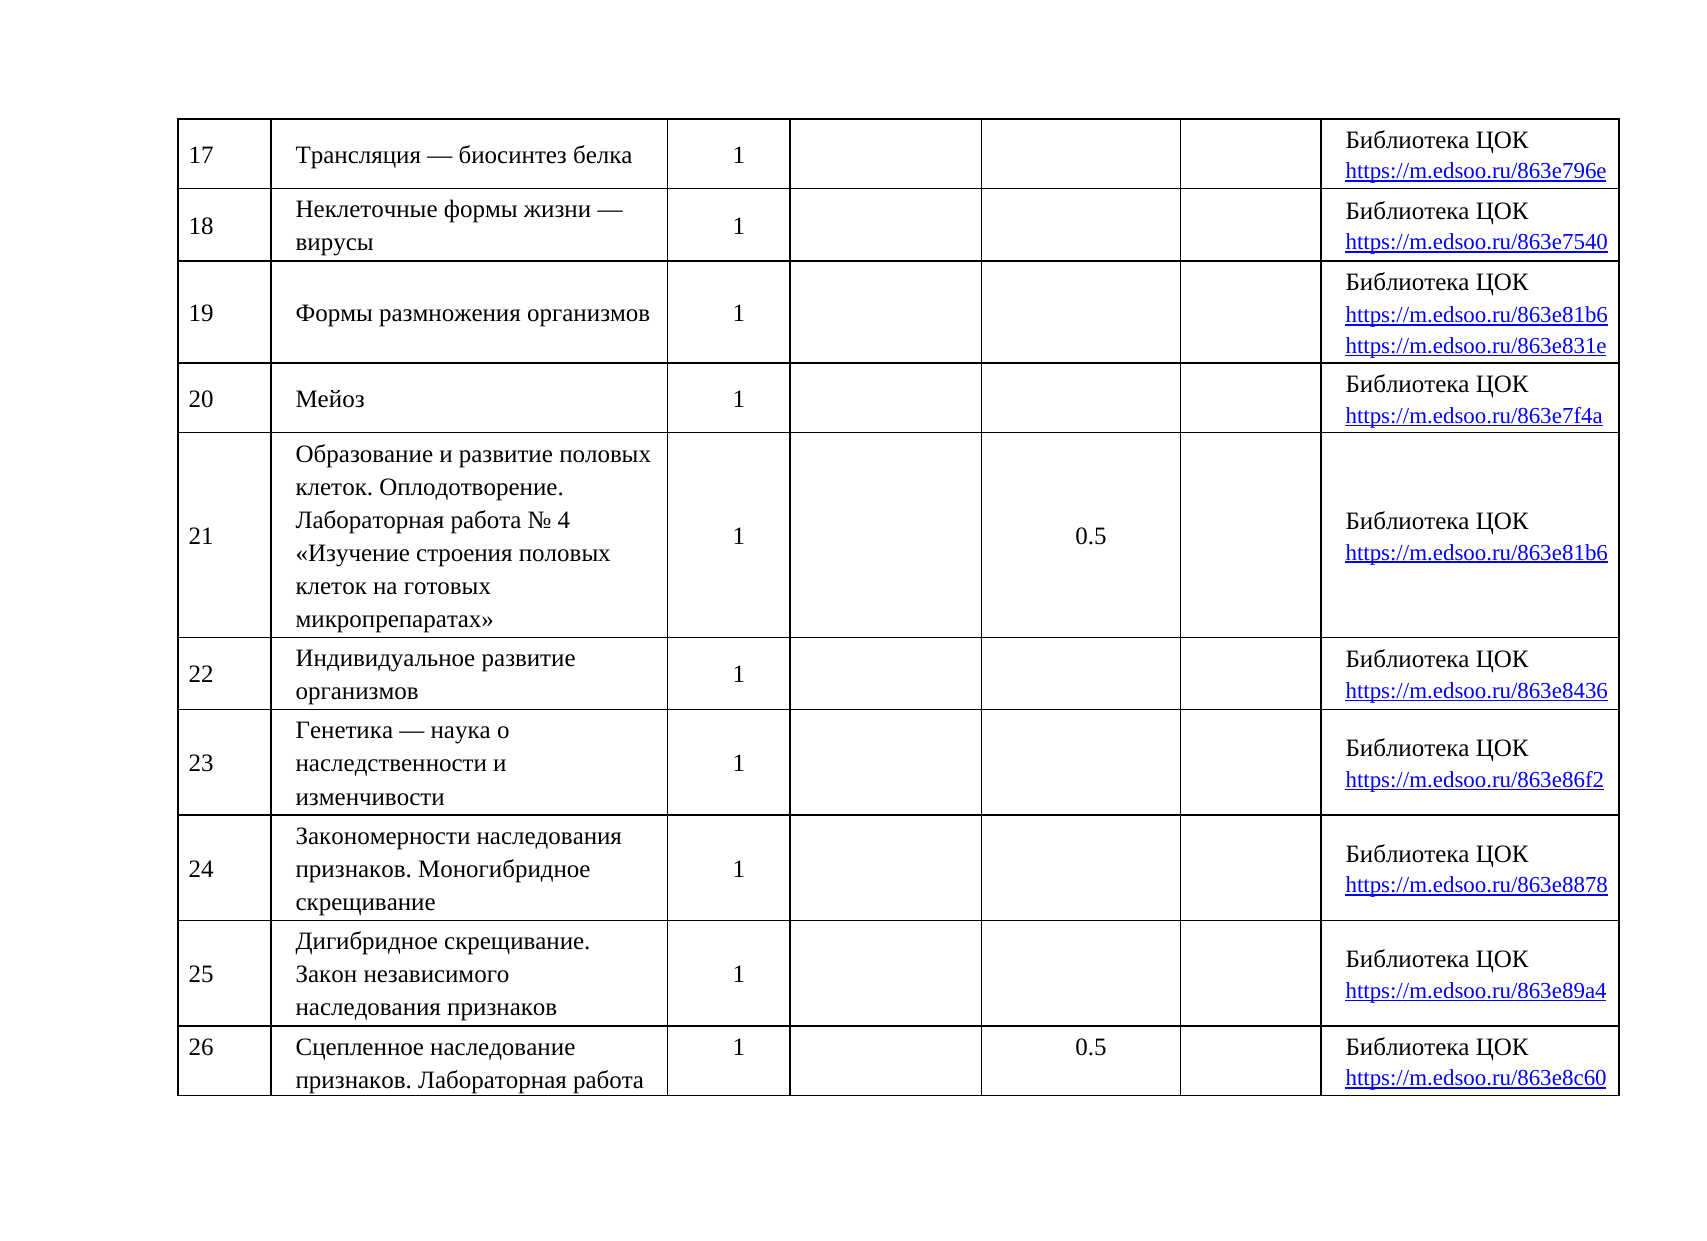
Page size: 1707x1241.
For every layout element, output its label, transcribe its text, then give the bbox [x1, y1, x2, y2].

table_cell Библиотека ЦОК https://m.edsoo.ru/863e8878 [1322, 816, 1618, 919]
table_cell [791, 1027, 981, 1094]
table_cell 1 [668, 433, 789, 636]
table_cell 1 [668, 816, 789, 919]
table_cell Библиотека ЦОК https://m.edsoo.ru/863e7540 [1322, 189, 1618, 260]
table_cell [1181, 816, 1320, 919]
table_cell [982, 189, 1180, 260]
table_cell [1181, 262, 1320, 362]
table_cell Формы размножения организмов [272, 262, 667, 362]
table_cell 18 [179, 189, 270, 260]
table_cell 1 [668, 921, 789, 1025]
table_cell 23 [179, 710, 270, 814]
table_cell 1 [668, 364, 789, 432]
table_cell [1181, 189, 1320, 260]
table_cell 1 [668, 710, 789, 814]
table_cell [272, 1027, 667, 1094]
table_cell Дигибридное скрещивание. Закон независимого наследования признаков [272, 921, 667, 1025]
table_cell Генетика — наука о наследственности и изменчивости [272, 710, 667, 814]
table_cell 25 [179, 921, 270, 1025]
table_cell Неклеточные формы жизни — вирусы [272, 189, 667, 260]
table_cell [1322, 1027, 1618, 1094]
table_cell 1 [668, 120, 789, 188]
table_cell [1181, 710, 1320, 814]
table_cell 0.5 [982, 433, 1180, 636]
table_cell 0.5 [982, 1027, 1180, 1094]
table_cell Мейоз [272, 364, 667, 432]
table_cell 22 [179, 638, 270, 709]
table_cell Образование и развитие половых клеток. Оплодотворение. Лабораторная работа № 4 «Изучение строения половых клеток на готовых микропрепаратах» [272, 433, 667, 636]
table_cell Трансляция — биосинтез белка [272, 120, 667, 188]
table_cell 1 [668, 638, 789, 709]
table_cell [1181, 921, 1320, 1025]
table_cell 20 [179, 364, 270, 432]
table_cell [1181, 364, 1320, 432]
table_cell 1 [668, 262, 789, 362]
table_cell Библиотека ЦОК https://m.edsoo.ru/863e81b6 [1322, 433, 1618, 636]
table_cell [982, 921, 1180, 1025]
table_cell 21 [179, 433, 270, 636]
table_cell [791, 433, 981, 636]
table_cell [1322, 120, 1618, 188]
table_cell [791, 262, 981, 362]
table_cell 1 [668, 189, 789, 260]
table_cell [1181, 638, 1320, 709]
table_cell [1181, 120, 1320, 188]
table_cell 19 [179, 262, 270, 362]
table_cell [982, 120, 1180, 188]
table_cell Закономерности наследования признаков. Моногибридное скрещивание [272, 816, 667, 919]
table_cell [982, 638, 1180, 709]
table_cell [982, 710, 1180, 814]
table_cell [1181, 1027, 1320, 1094]
table_cell [982, 262, 1180, 362]
table_cell 1 [668, 1027, 789, 1094]
table_cell Библиотека ЦОК https://m.edsoo.ru/863e7f4a [1322, 364, 1618, 432]
table_cell [791, 638, 981, 709]
table_cell 26 [179, 1027, 270, 1094]
table_cell [791, 364, 981, 432]
table_cell Библиотека ЦОК https://m.edsoo.ru/863e86f2 [1322, 710, 1618, 814]
table_cell [982, 364, 1180, 432]
table_cell Библиотека ЦОК https://m.edsoo.ru/863e8436 [1322, 638, 1618, 709]
table_cell [1181, 433, 1320, 636]
table_cell [791, 120, 981, 188]
table_cell [791, 921, 981, 1025]
table_cell [982, 816, 1180, 919]
table_cell Индивидуальное развитие организмов [272, 638, 667, 709]
table_cell Библиотека ЦОК https://m.edsoo.ru/863e89a4 [1322, 921, 1618, 1025]
table_cell 17 [179, 120, 270, 188]
table_cell [791, 816, 981, 919]
table_cell Библиотека ЦОК https://m.edsoo.ru/863e81b6 https://m.edsoo.ru/863e831e [1322, 262, 1618, 362]
table_cell 24 [179, 816, 270, 919]
table_cell [791, 189, 981, 260]
table_cell [791, 710, 981, 814]
